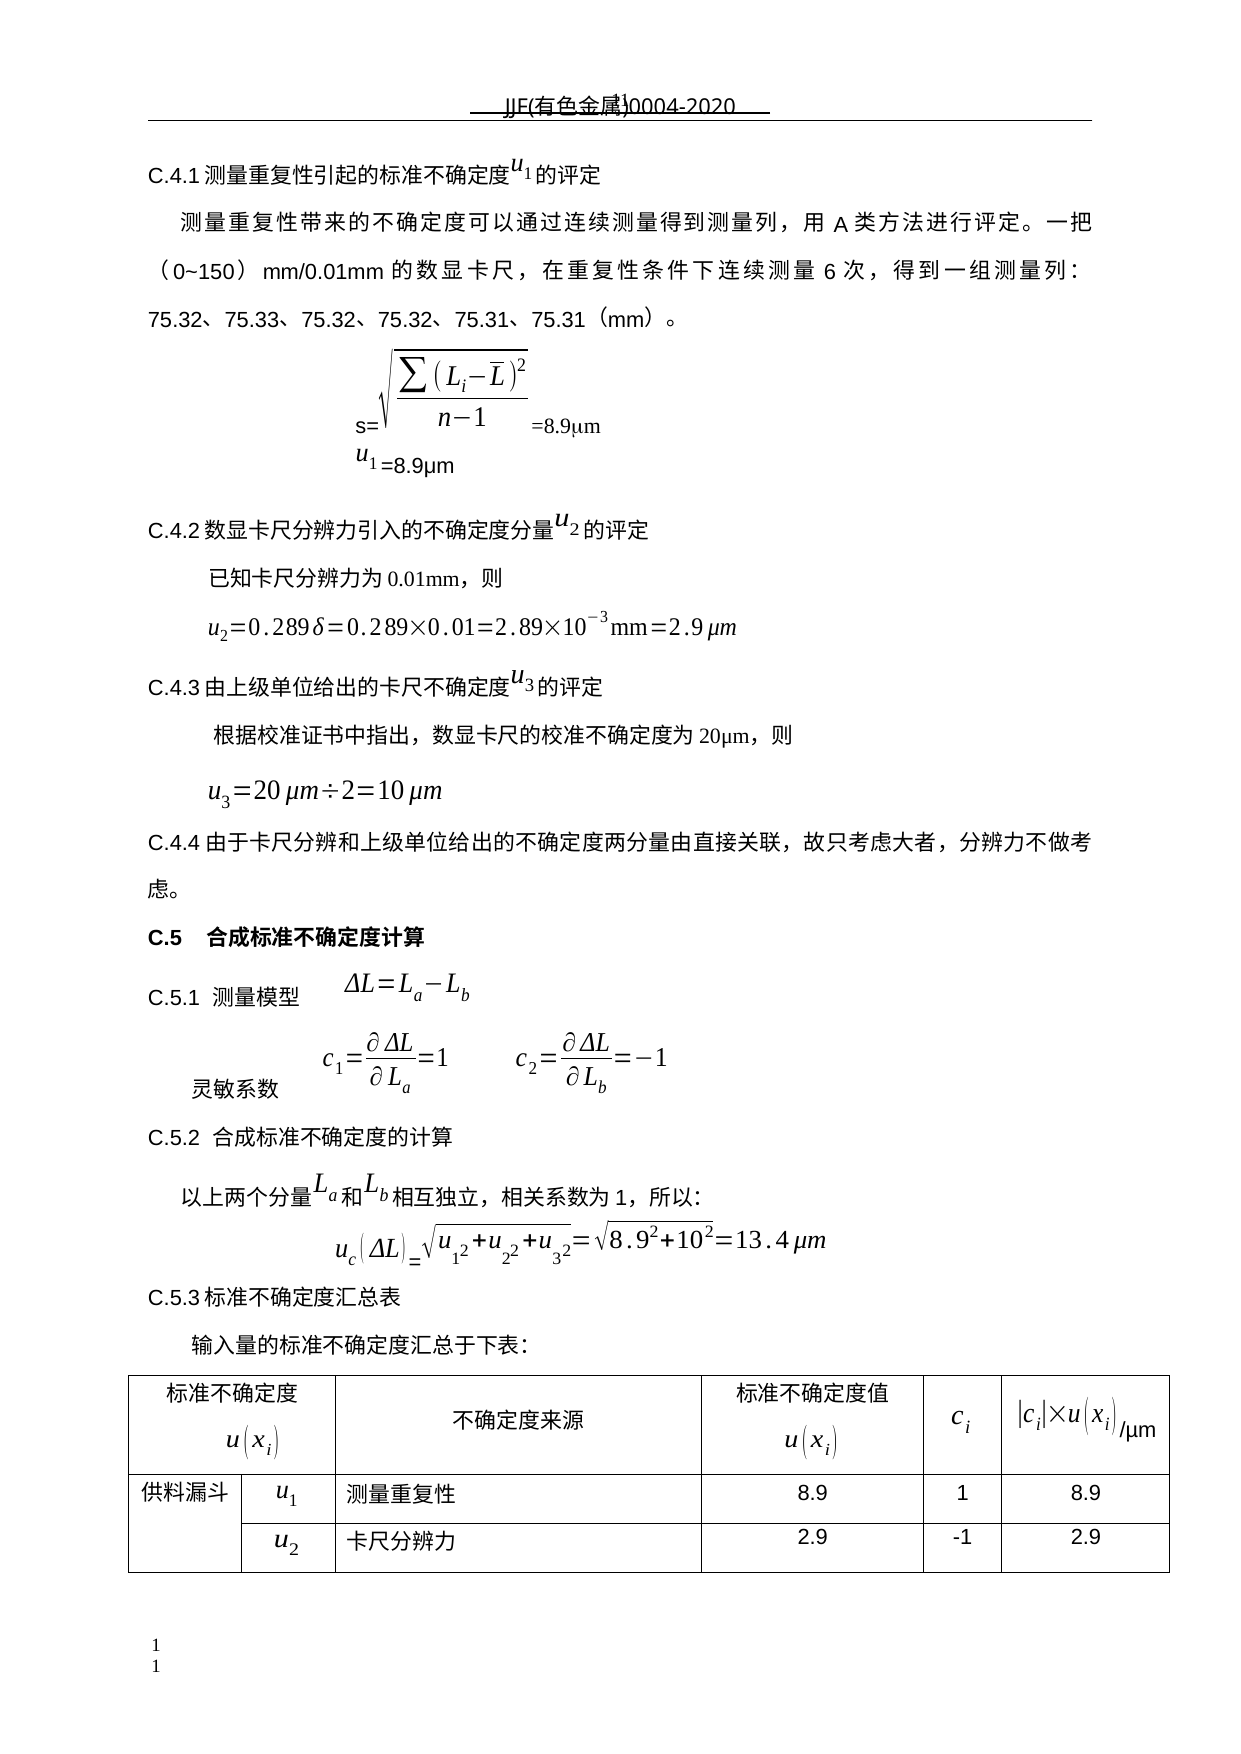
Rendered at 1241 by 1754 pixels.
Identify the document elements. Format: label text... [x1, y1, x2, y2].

table_cell 8.9 [1002, 1475, 1169, 1523]
table_cell 1 [924, 1475, 1001, 1523]
text C.5 合成标准不确定度计算 [148, 920, 1092, 952]
table_header 标准不确定度值 [702, 1376, 923, 1474]
table_header 不确定度来源 [336, 1376, 701, 1474]
table_cell 卡尺分辨力 [336, 1524, 701, 1572]
text 已知卡尺分辨力为0.01mm，则 [148, 561, 1092, 592]
text C.5.2 合成标准不确定度的计算 [148, 1120, 1092, 1152]
table_header [924, 1376, 1001, 1474]
table_cell 测量重复性 [336, 1475, 701, 1523]
table_cell 2.9 [702, 1524, 923, 1572]
table_cell [242, 1475, 335, 1523]
text 根据校准证书中指出，数显卡尺的校准不确定度为20μm，则 [148, 718, 1092, 749]
table_header /µm [1002, 1376, 1169, 1474]
table_cell 2.9 [1002, 1524, 1169, 1572]
table_cell -1 [924, 1524, 1001, 1572]
table_cell 供料漏斗 [129, 1475, 241, 1572]
text C.5.3标准不确定度汇总表 [148, 1280, 1092, 1312]
text s==8.9m [185, 348, 1092, 438]
text =8.9μm [148, 438, 1092, 478]
text C.4.2数显卡尺分辨力引入的不确定度分量的评定 [148, 503, 1092, 545]
text C.5.1 测量模型 [148, 967, 1092, 1011]
text 以上两个分量和相互独立，相关系数为1，所以： [148, 1167, 1092, 1211]
text C.4.3由上级单位给出的卡尺不确定度的评定 [148, 658, 1092, 702]
table_header 标准不确定度 [129, 1376, 335, 1474]
text = [148, 1219, 1092, 1274]
table_cell [242, 1524, 335, 1572]
text C.4.4由于卡尺分辨和上级单位给出的不确定度两分量由直接关联，故只考虑大者，分辨力不做考虑。 [148, 825, 1092, 904]
text C.4.1测量重复性引起的标准不确定度的评定 [148, 148, 1092, 189]
text 测量重复性带来的不确定度可以通过连续测量得到测量列，用A类方法进行评定。一把（0~150）mm/0.01mm的数显卡尺，在重复性条件下连续测量6次，得到一组测量列：75.32、75.33、75.32、75.32、75.31、75.31（mm）。 [148, 205, 1092, 332]
text 输入量的标准不确定度汇总于下表： [148, 1328, 1092, 1359]
table_cell 8.9 [702, 1475, 923, 1523]
text 灵敏系数 [129, 1027, 1092, 1104]
